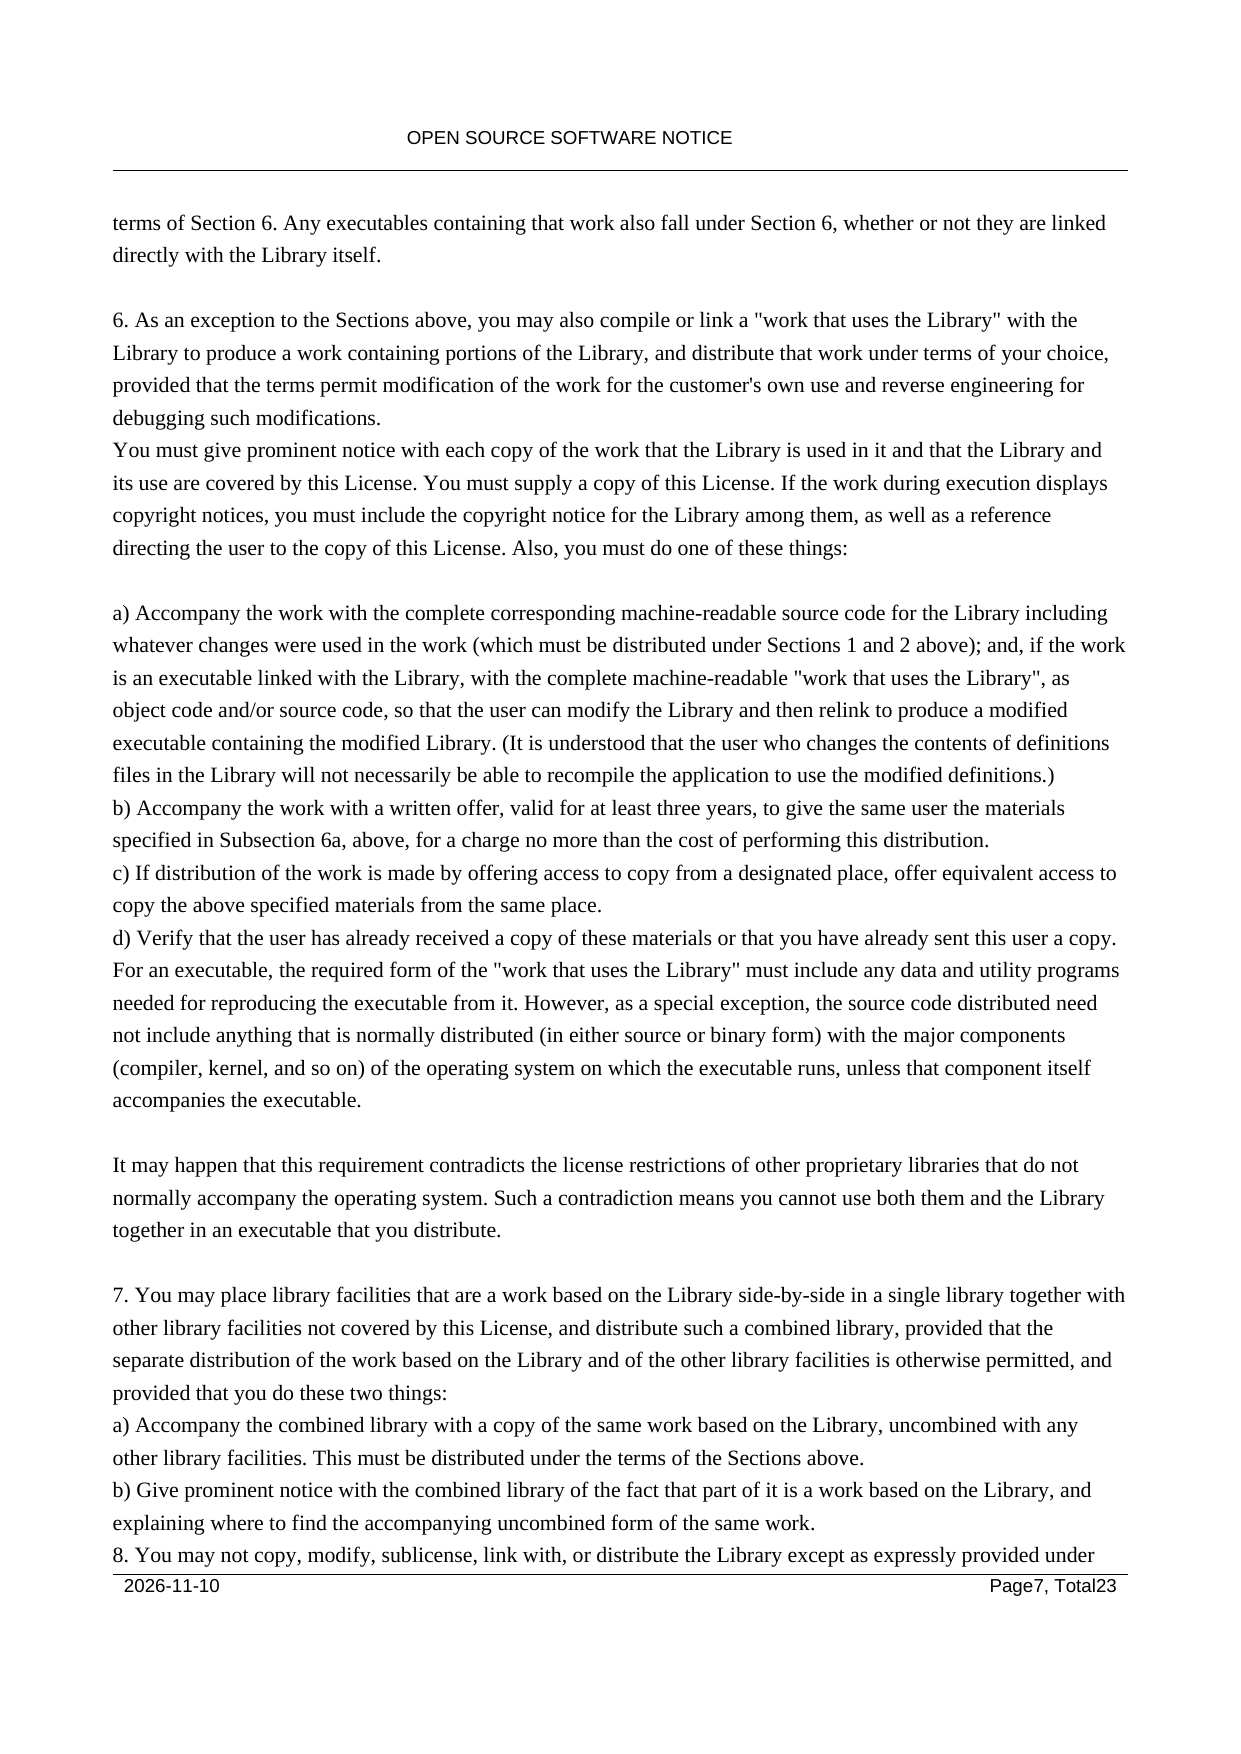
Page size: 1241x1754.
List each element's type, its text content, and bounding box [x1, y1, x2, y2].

text a) Accompany the work with the complete corresponding machine-readable source code for the Library including whatever changes were used in the work (which must be distributed under Sections 1 and 2 above); and, if the work is an executable linked with the Library, with the complete machine-readable "work that uses the Library", as object code and/or source code, so that the user can modify the Library and then relink to produce a modified executable containing the modified Library. (It is understood that the user who changes the contents of definitions files in the Library will not necessarily be able to recompile the application to use the modified definitions.) [112, 596, 1128, 791]
text For an executable, the required form of the "work that uses the Library" must include any data and utility programs needed for reproducing the executable from it. However, as a special exception, the source code distributed need not include anything that is normally distributed (in either source or binary form) with the major components (compiler, kernel, and so on) of the operating system on which the executable runs, unless that component itself accompanies the executable. [112, 954, 1128, 1116]
text b) Give prominent notice with the combined library of the fact that part of it is a work based on the Library, and explaining where to find the accompanying uncombined form of the same work. [112, 1474, 1128, 1539]
text It may happen that this requirement contradicts the license restrictions of other proprietary libraries that do not normally accompany the operating system. Such a contradiction means you cannot use both them and the Library together in an executable that you distribute. [112, 1149, 1128, 1246]
text 6. As an exception to the Sections above, you may also compile or link a "work that uses the Library" with the Library to produce a work containing portions of the Library, and distribute that work under terms of your choice, provided that the terms permit modification of the work for the customer's own use and reverse engineering for debugging such modifications. [112, 304, 1128, 434]
text c) If distribution of the work is made by offering access to copy from a designated place, offer equivalent access to copy the above specified materials from the same place. [112, 856, 1128, 921]
text d) Verify that the user has already received a copy of these materials or that you have already sent this user a copy. [112, 921, 1128, 954]
text a) Accompany the combined library with a copy of the same work based on the Library, uncombined with any other library facilities. This must be distributed under the terms of the Sections above. [112, 1409, 1128, 1474]
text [112, 1539, 1128, 1571]
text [112, 206, 1128, 271]
text 7. You may place library facilities that are a work based on the Library side-by-side in a single library together with other library facilities not covered by this License, and distribute such a combined library, provided that the separate distribution of the work based on the Library and of the other library facilities is otherwise permitted, and provided that you do these two things: [112, 1279, 1128, 1409]
text b) Accompany the work with a written offer, valid for at least three years, to give the same user the materials specified in Subsection 6a, above, for a charge no more than the cost of performing this distribution. [112, 791, 1128, 856]
text You must give prominent notice with each copy of the work that the Library is used in it and that the Library and its use are covered by this License. You must supply a copy of this License. If the work during execution displays copyright notices, you must include the copyright notice for the Library among them, as well as a reference directing the user to the copy of this License. Also, you must do one of these things: [112, 434, 1128, 564]
